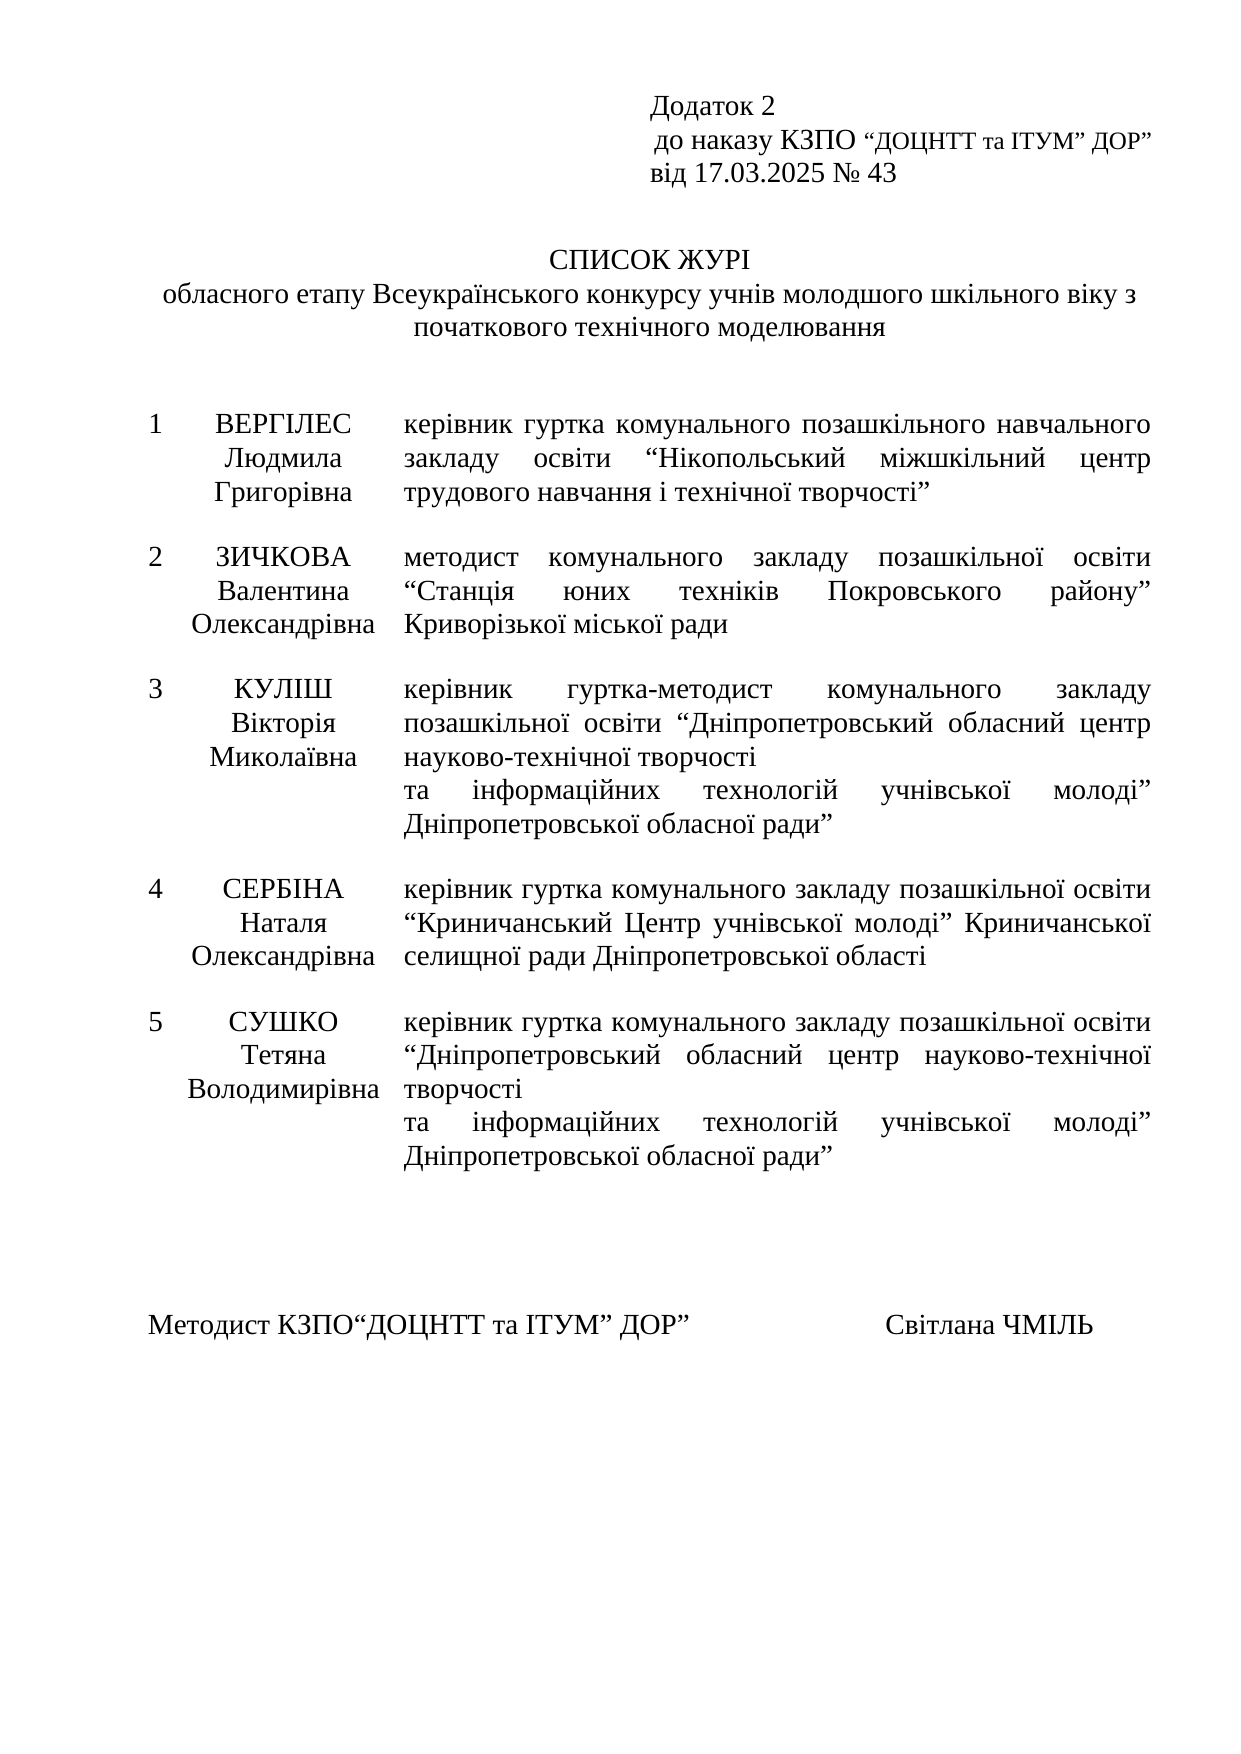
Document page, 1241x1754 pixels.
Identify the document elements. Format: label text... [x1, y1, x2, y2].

text СПИСОК ЖУРІ [148, 242, 1152, 276]
text до наказу КЗПО “ДОЦНТТ та ІТУМ” ДОР” [148, 122, 1152, 156]
table_cell методист комунального закладу позашкільної освіти “Станція юних техніків Покровського району” Криворізької міської ради [392, 538, 1164, 670]
table_cell керівник гуртка-методист комунального закладу позашкільної освіти “Дніпропетровський обласний центр науково-технічної творчості та інформаційних технологій учнівської молоді” Дніпропетровської обласної ради” [392, 670, 1164, 870]
table_cell 5 [136, 1002, 175, 1173]
table_header ВЕРГІЛЕС Людмила Григорівна [175, 405, 392, 538]
table_cell керівник гуртка комунального закладу позашкільної освіти “Дніпропетровський обласний центр науково-технічної творчості та інформаційних технологій учнівської молоді” Дніпропетровської обласної ради” [392, 1002, 1164, 1173]
table_header керівник гуртка комунального позашкільного навчального закладу освіти “Нікопольський міжшкільний центр трудового навчання і технічної творчості” [392, 405, 1164, 538]
text обласного етапу Всеукраїнського конкурсу учнів молодшого шкільного віку з початкового технічного моделювання [148, 276, 1152, 343]
table_cell СЕРБІНА Наталя Олександрівна [175, 870, 392, 1002]
table_cell КУЛІШ Вікторія Миколаївна [175, 670, 392, 870]
table_header 1 [136, 405, 175, 538]
text від 17.03.2025 № 43 [590, 156, 1240, 189]
table_cell СУШКО Тетяна Володимирівна [175, 1002, 392, 1173]
table_cell керівник гуртка комунального закладу позашкільної освіти “Криничанський Центр учнівської молоді” Криничанської селищної ради Дніпропетровської області [392, 870, 1164, 1002]
table_cell ЗИЧКОВА Валентина Олександрівна [175, 538, 392, 670]
table_cell 2 [136, 538, 175, 670]
table_cell 3 [136, 670, 175, 870]
text Методист КЗПО“ДОЦНТТ та ІТУМ” ДОР” Світлана ЧМІЛЬ [366, 1307, 1152, 1341]
text Додаток 2 [590, 88, 1152, 122]
table_cell 4 [136, 870, 175, 1002]
text Методист КЗПО“ДОЦНТТ та ІТУМ” ДОР” Світлана ЧМІЛЬ [148, 1307, 354, 1341]
